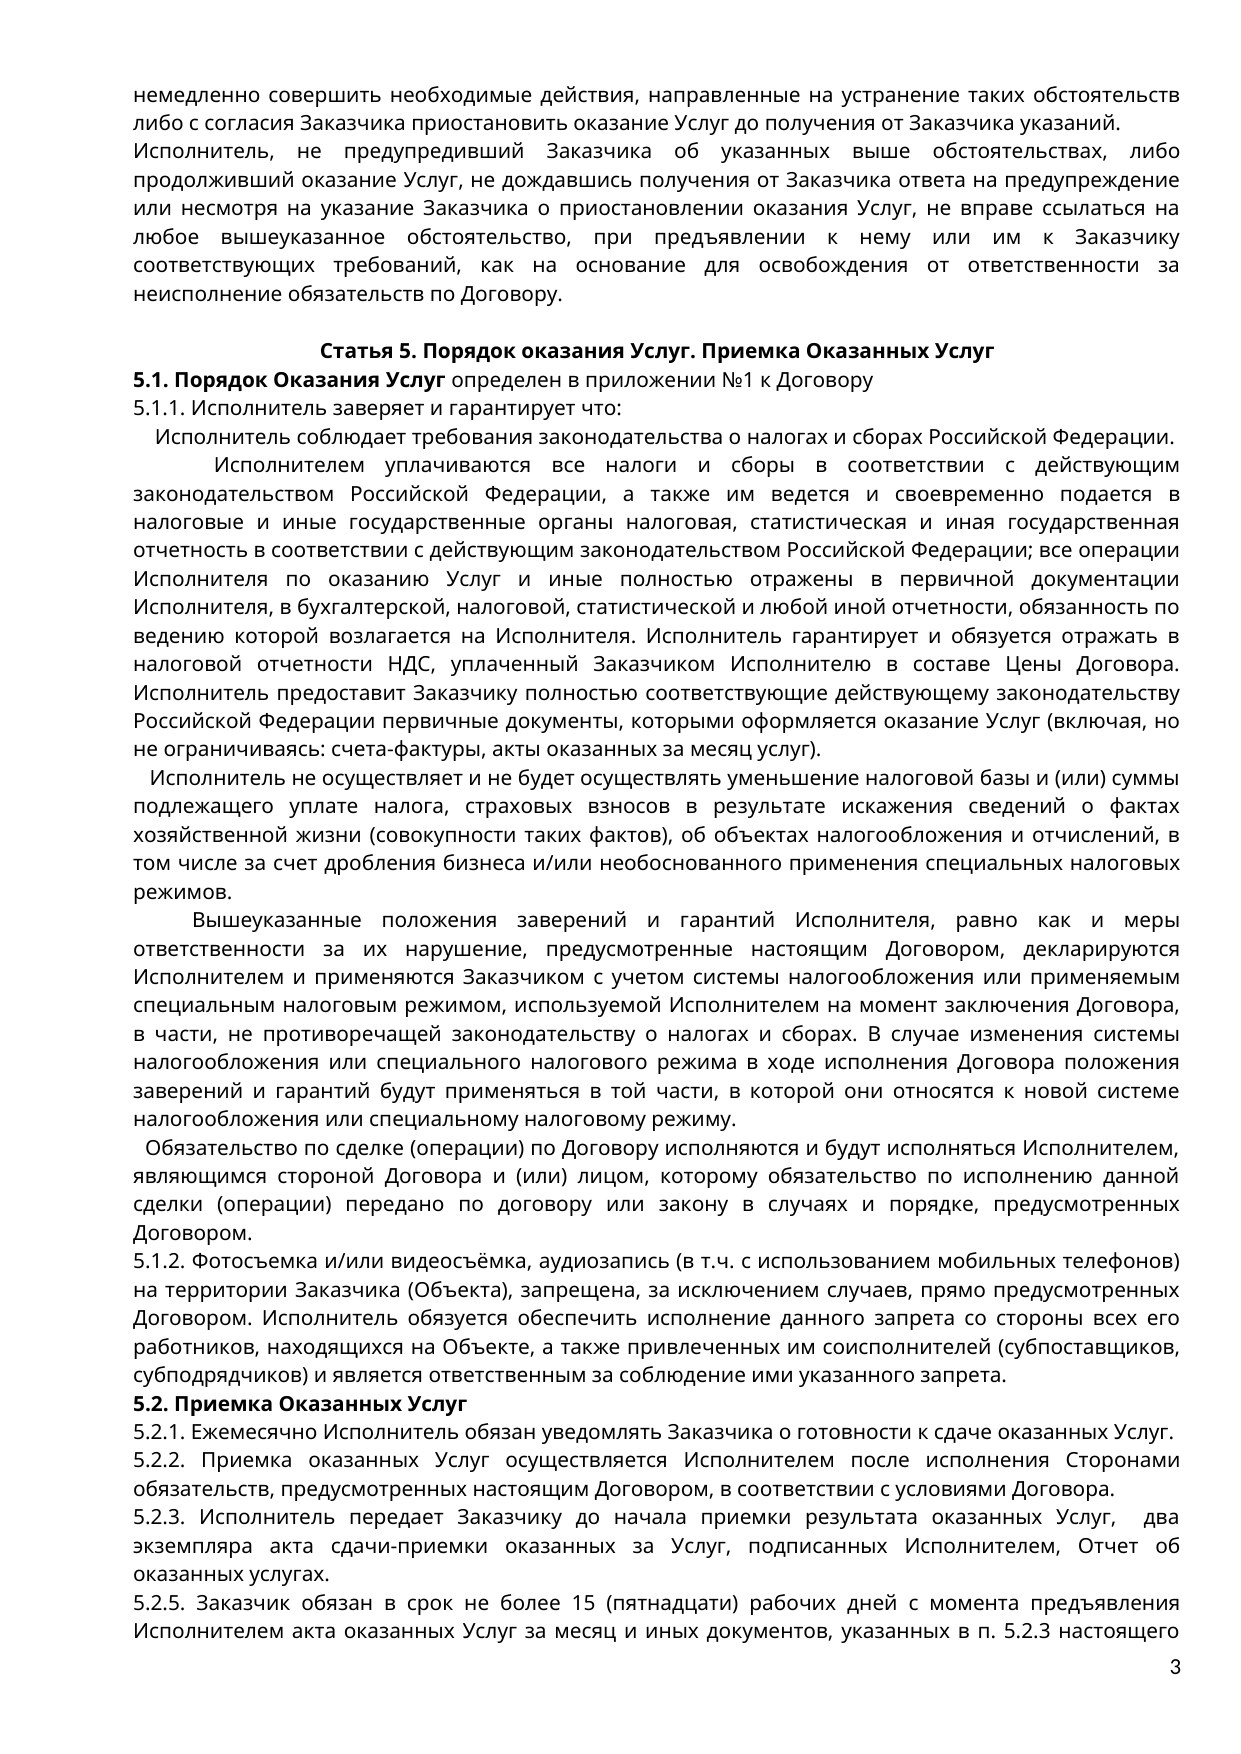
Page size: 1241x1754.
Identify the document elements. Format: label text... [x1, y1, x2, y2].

text Вышеуказанные положения заверений и гарантий Исполнителя, равно как и меры ответственности за их нарушение, предусмотренные настоящим Договором, декларируются Исполнителем и применяются Заказчиком с учетом системы налогообложения или применяемым специальным налоговым режимом, используемой Исполнителем на момент заключения Договора, в части, не противоречащей законодательству о налогах и сборах. В случае изменения системы налогообложения или специального налогового режима в ходе исполнения Договора положения заверений и гарантий будут применяться в той части, в которой они относятся к новой системе налогообложения или специальному налоговому режиму. [133, 905, 1181, 1133]
text 5.2.1. Ежемесячно Исполнитель обязан уведомлять Заказчика о готовности к сдаче оказанных Услуг. [133, 1417, 1181, 1446]
text Исполнитель соблюдает требования законодательства о налогах и сборах Российской Федерации. [133, 422, 1181, 450]
text 5.2. Приемка Оказанных Услуг [133, 1389, 1181, 1417]
text Исполнитель, не предупредивший Заказчика об указанных выше обстоятельствах, либо продолживший оказание Услуг, не дождавшись получения от Заказчика ответа на предупреждение или несмотря на указание Заказчика о приостановлении оказания Услуг, не вправе ссылаться на любое вышеуказанное обстоятельство, при предъявлении к нему или им к Заказчику соответствующих требований, как на основание для освобождения от ответственности за неисполнение обязательств по Договору. [133, 137, 1181, 307]
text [133, 80, 1181, 137]
text Исполнителем уплачиваются все налоги и сборы в соответствии с действующим законодательством Российской Федерации, а также им ведется и своевременно подается в налоговые и иные государственные органы налоговая, статистическая и иная государственная отчетность в соответствии с действующим законодательством Российской Федерации; все операции Исполнителя по оказанию Услуг и иные полностью отражены в первичной документации Исполнителя, в бухгалтерской, налоговой, статистической и любой иной отчетности, обязанность по ведению которой возлагается на Исполнителя. Исполнитель гарантирует и обязуется отражать в налоговой отчетности НДС, уплаченный Заказчиком Исполнителю в составе Цены Договора. Исполнитель предоставит Заказчику полностью соответствующие действующему законодательству Российской Федерации первичные документы, которыми оформляется оказание Услуг (включая, но не ограничиваясь: счета-фактуры, акты оказанных за месяц услуг). [133, 450, 1181, 763]
text Обязательство по сделке (операции) по Договору исполняются и будут исполняться Исполнителем, являющимся стороной Договора и (или) лицом, которому обязательство по исполнению данной сделки (операции) передано по договору или закону в случаях и порядке, предусмотренных Договором. [133, 1133, 1181, 1246]
text 5.2.3. Исполнитель передает Заказчику до начала приемки результата оказанных Услуг, два экземпляра акта сдачи-приемки оказанных за Услуг, подписанных Исполнителем, Отчет об оказанных услугах. [133, 1502, 1181, 1588]
text 5.2.2. Приемка оказанных Услуг осуществляется Исполнителем после исполнения Сторонами обязательств, предусмотренных настоящим Договором, в соответствии с условиями Договора. [133, 1446, 1181, 1502]
list 5.1.2. Фотосъемка и/или видеосъёмка, аудиозапись (в т.ч. с использованием мобильных телефонов) на территории Заказчика (Объекта), запрещена, за исключением случаев, прямо предусмотренных Договором. Исполнитель обязуется обеспечить исполнение данного запрета со стороны всех его работников, находящихся на Объекте, а также привлеченных им соисполнителей (субпоставщиков, субподрядчиков) и является ответственным за соблюдение ими указанного запрета. [133, 1246, 1181, 1389]
list Порядок оказания Услуг. Приемка Оказанных Услуг [133, 336, 1181, 365]
text Исполнитель не осуществляет и не будет осуществлять уменьшение налоговой базы и (или) суммы подлежащего уплате налога, страховых взносов в результате искажения сведений о фактах хозяйственной жизни (совокупности таких фактов), об объектах налогообложения и отчислений, в том числе за счет дробления бизнеса и/или необоснованного применения специальных налоговых режимов. [133, 763, 1181, 905]
text 5.1. Порядок Оказания Услуг определен в приложении №1 к Договору [133, 365, 1181, 393]
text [133, 1588, 1181, 1644]
list 5.1.1. Исполнитель заверяет и гарантирует что: [133, 393, 1181, 422]
